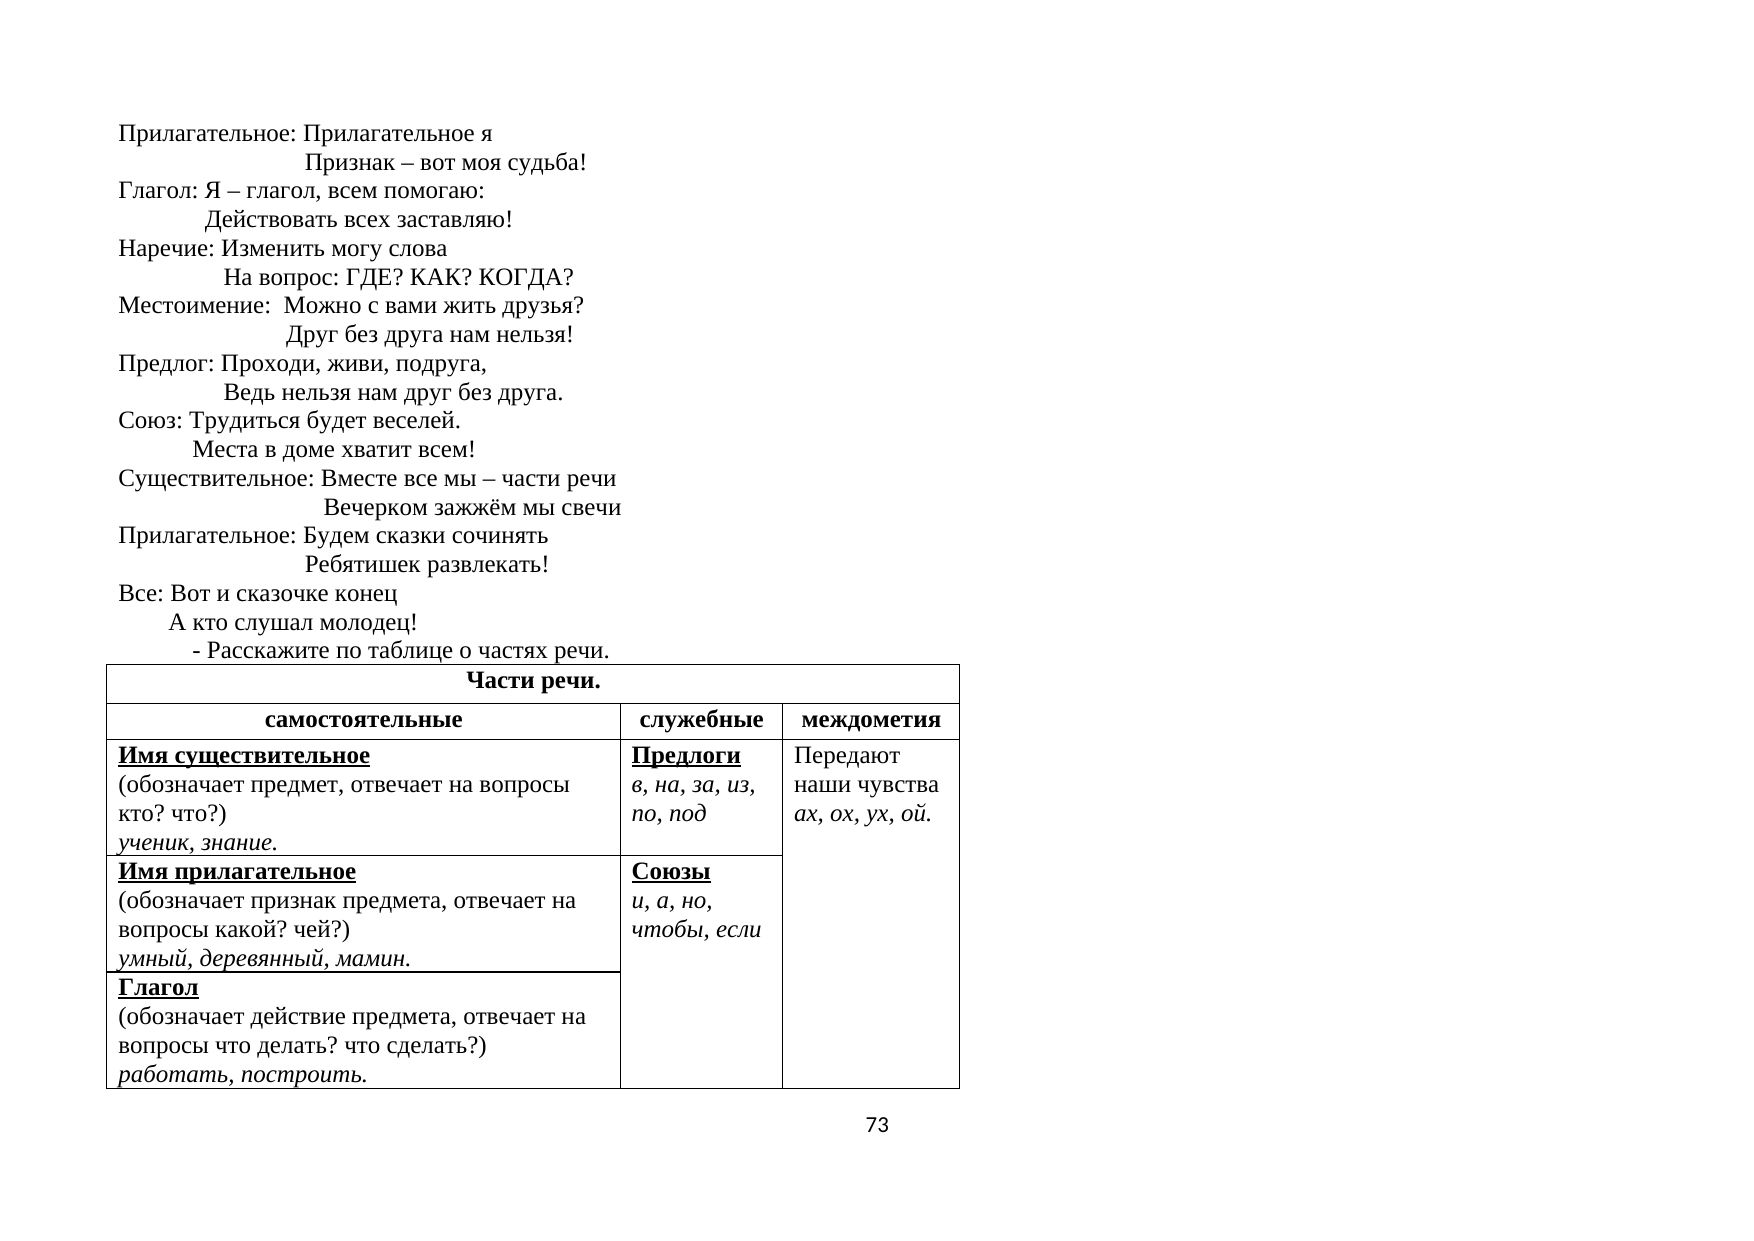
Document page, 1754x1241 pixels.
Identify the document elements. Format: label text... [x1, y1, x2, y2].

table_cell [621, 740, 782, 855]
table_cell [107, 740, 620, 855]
text Ребятишек развлекать! [118, 549, 1636, 578]
text Местоимение: Можно с вами жить друзья? [118, 291, 1636, 319]
text Ведь нельзя нам друг без друга. [118, 377, 1636, 406]
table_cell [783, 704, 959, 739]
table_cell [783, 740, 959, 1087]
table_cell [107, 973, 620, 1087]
text Прилагательное: Будем сказки сочинять [118, 521, 1636, 549]
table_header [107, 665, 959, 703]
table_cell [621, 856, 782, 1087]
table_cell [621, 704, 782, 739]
text Глагол: Я – глагол, всем помогаю: [118, 176, 1636, 204]
text - Расскажите по таблице о частях речи. [118, 636, 1636, 664]
text Союз: Трудиться будет веселей. [118, 406, 1636, 434]
text Существительное: Вместе все мы – части речи [118, 463, 1636, 492]
text Признак – вот моя судьба! [118, 147, 1636, 176]
text Места в доме хватит всем! [118, 434, 1636, 463]
text А кто слушал молодец! [118, 607, 1636, 636]
text Прилагательное: Прилагательное я [118, 118, 1636, 147]
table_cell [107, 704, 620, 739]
text Друг без друга нам нельзя! [118, 319, 1636, 348]
text Действовать всех заставляю! [118, 204, 1636, 233]
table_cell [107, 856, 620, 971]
text Вечерком зажжём мы свечи [118, 492, 1636, 521]
text Наречие: Изменить могу слова [118, 233, 1636, 262]
text Все: Вот и сказочке конец [118, 578, 1636, 607]
text На вопрос: ГДЕ? КАК? КОГДА? [118, 262, 1636, 291]
text Предлог: Проходи, живи, подруга, [118, 348, 1636, 377]
